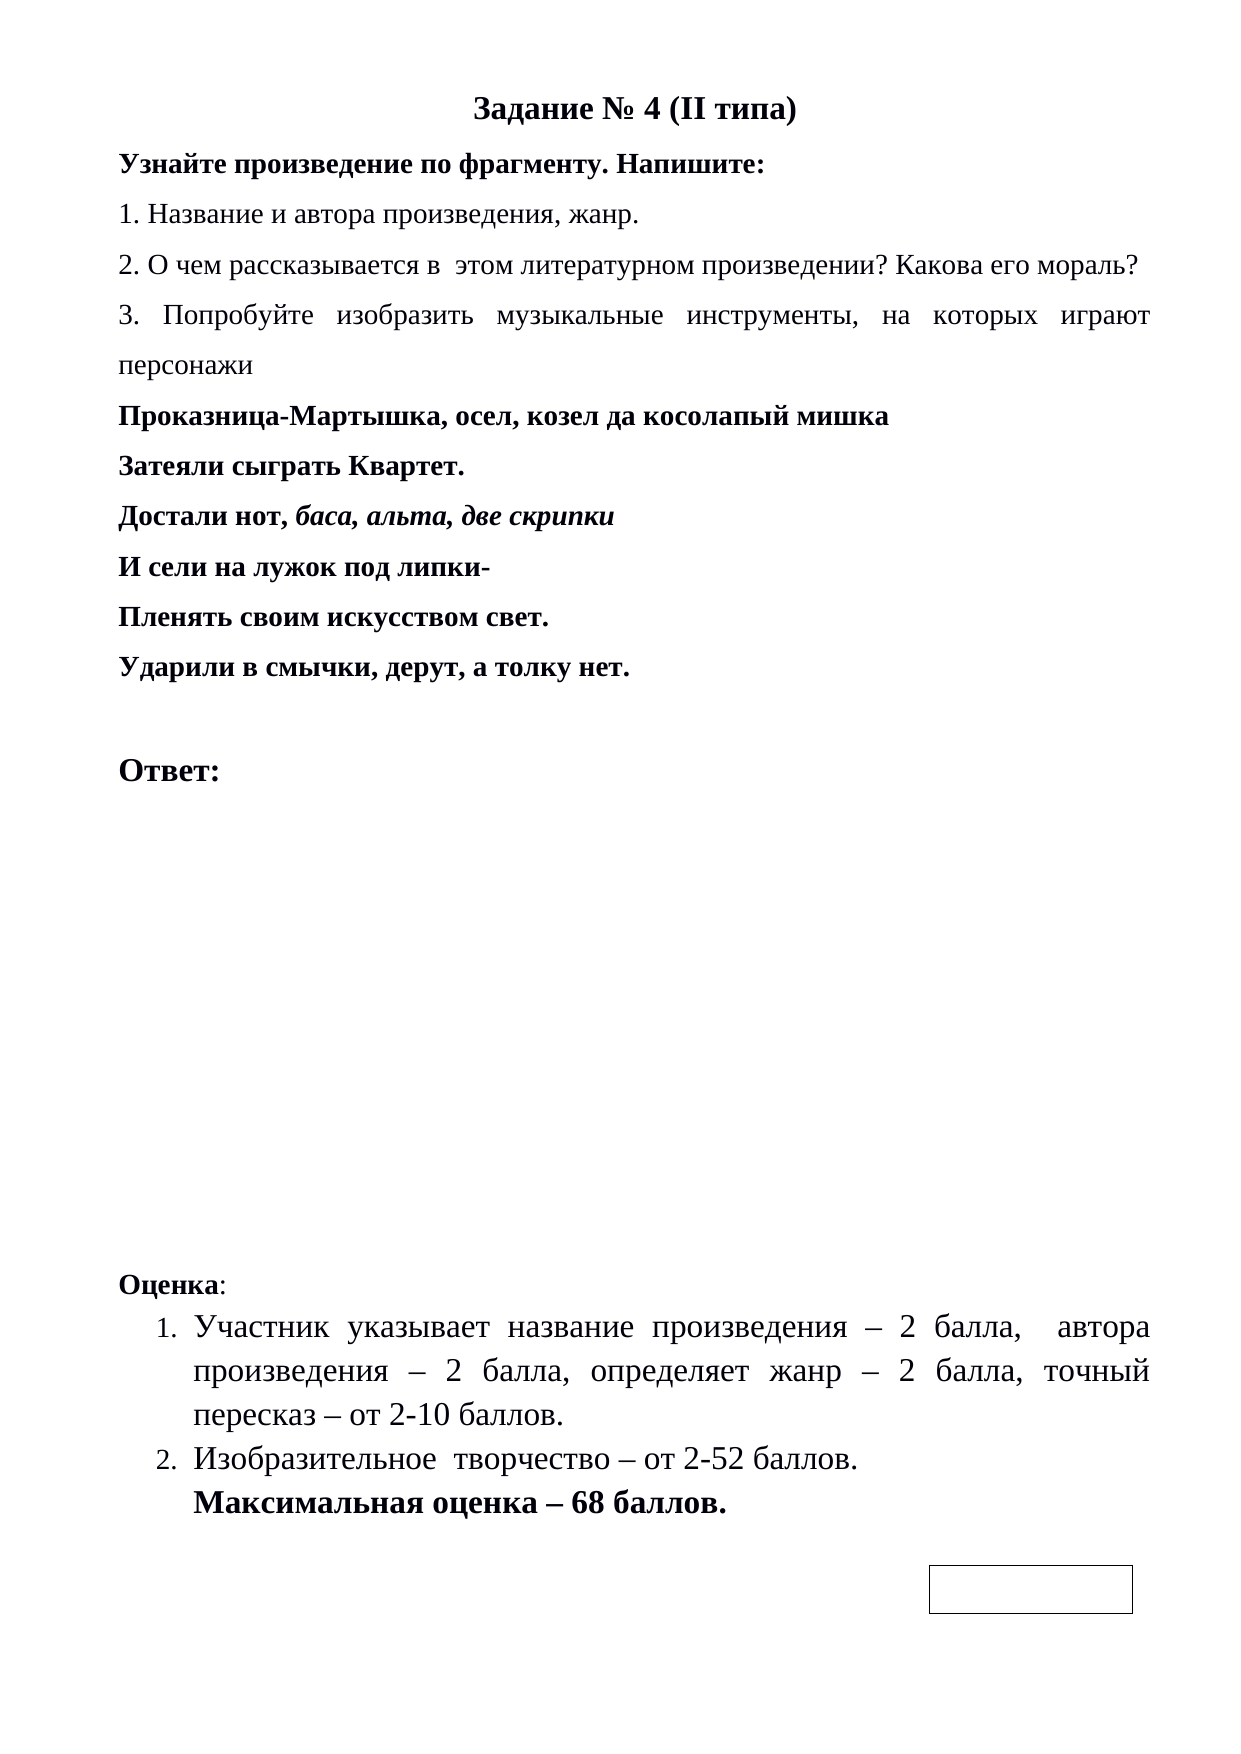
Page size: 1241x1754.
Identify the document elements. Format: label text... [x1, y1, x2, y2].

text И сели на лужок под липки- [118, 549, 1152, 582]
text 3. Попробуйте изобразить музыкальные инструменты, на которых играют персонажи [118, 297, 1152, 381]
text Достали нот, баса, альта, две скрипки [118, 498, 1152, 532]
text Затеяли сыграть Квартет. [118, 448, 1152, 482]
text Оценка: [118, 1267, 1152, 1301]
text Узнайте произведение по фрагменту. Напишите: [118, 146, 1152, 180]
text Ударили в смычки, дерут, а толку нет. [118, 649, 1152, 683]
list Изобразительное творчество – от 2-52 баллов. [156, 1438, 1152, 1476]
text Пленять своим искусством свет. [118, 599, 1152, 632]
list Участник указывает название произведения – 2 балла, автора произведения – 2 балла, определяет жанр – 2 балла, точный пересказ – от 2-10 баллов. [156, 1306, 1152, 1432]
text 1. Название и автора произведения, жанр. [118, 196, 1152, 230]
text Проказница-Мартышка, осел, козел да косолапый мишка [118, 398, 1152, 431]
text 2. О чем рассказывается в этом литературном произведении? Какова его мораль? [118, 247, 1152, 280]
text Задание № 4 (II типа) [118, 89, 1152, 127]
text Ответ: [118, 750, 1152, 788]
text Максимальная оценка – 68 баллов. [193, 1482, 1152, 1521]
